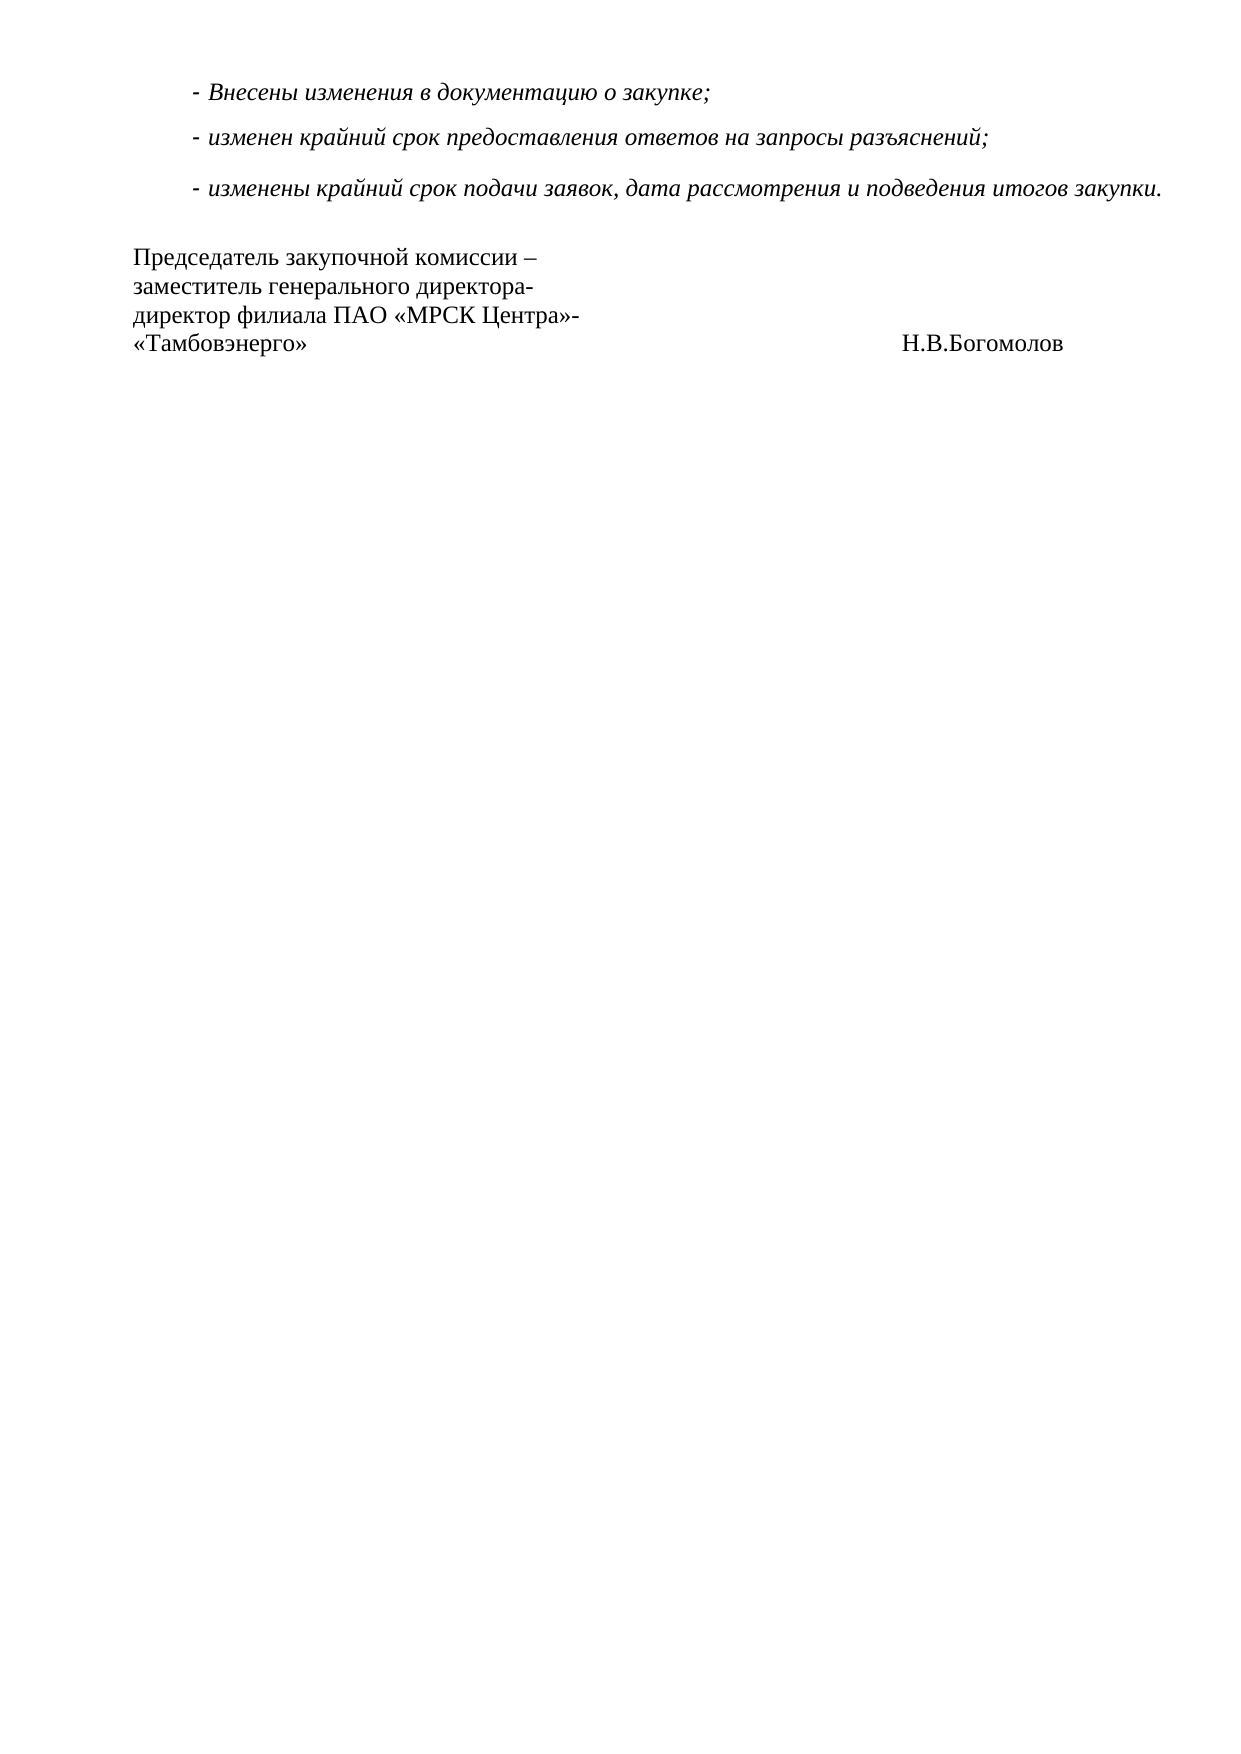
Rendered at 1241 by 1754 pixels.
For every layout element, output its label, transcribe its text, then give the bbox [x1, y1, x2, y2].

list Внесены изменения в документацию о закупке; [133, 74, 1167, 108]
list изменен крайний срок предоставления ответов на запросы разъяснений; [133, 118, 1167, 152]
text Председатель закупочной комиссии – [133, 242, 1167, 271]
text «Тамбовэнерго» Н.В.Богомолов [133, 328, 1167, 357]
list изменены крайний срок подачи заявок, дата рассмотрения и подведения итогов закупки. [133, 169, 1167, 203]
text директор филиала ПАО «МРСК Центра»- [133, 300, 1167, 328]
text заместитель генерального директора- [133, 271, 1167, 300]
